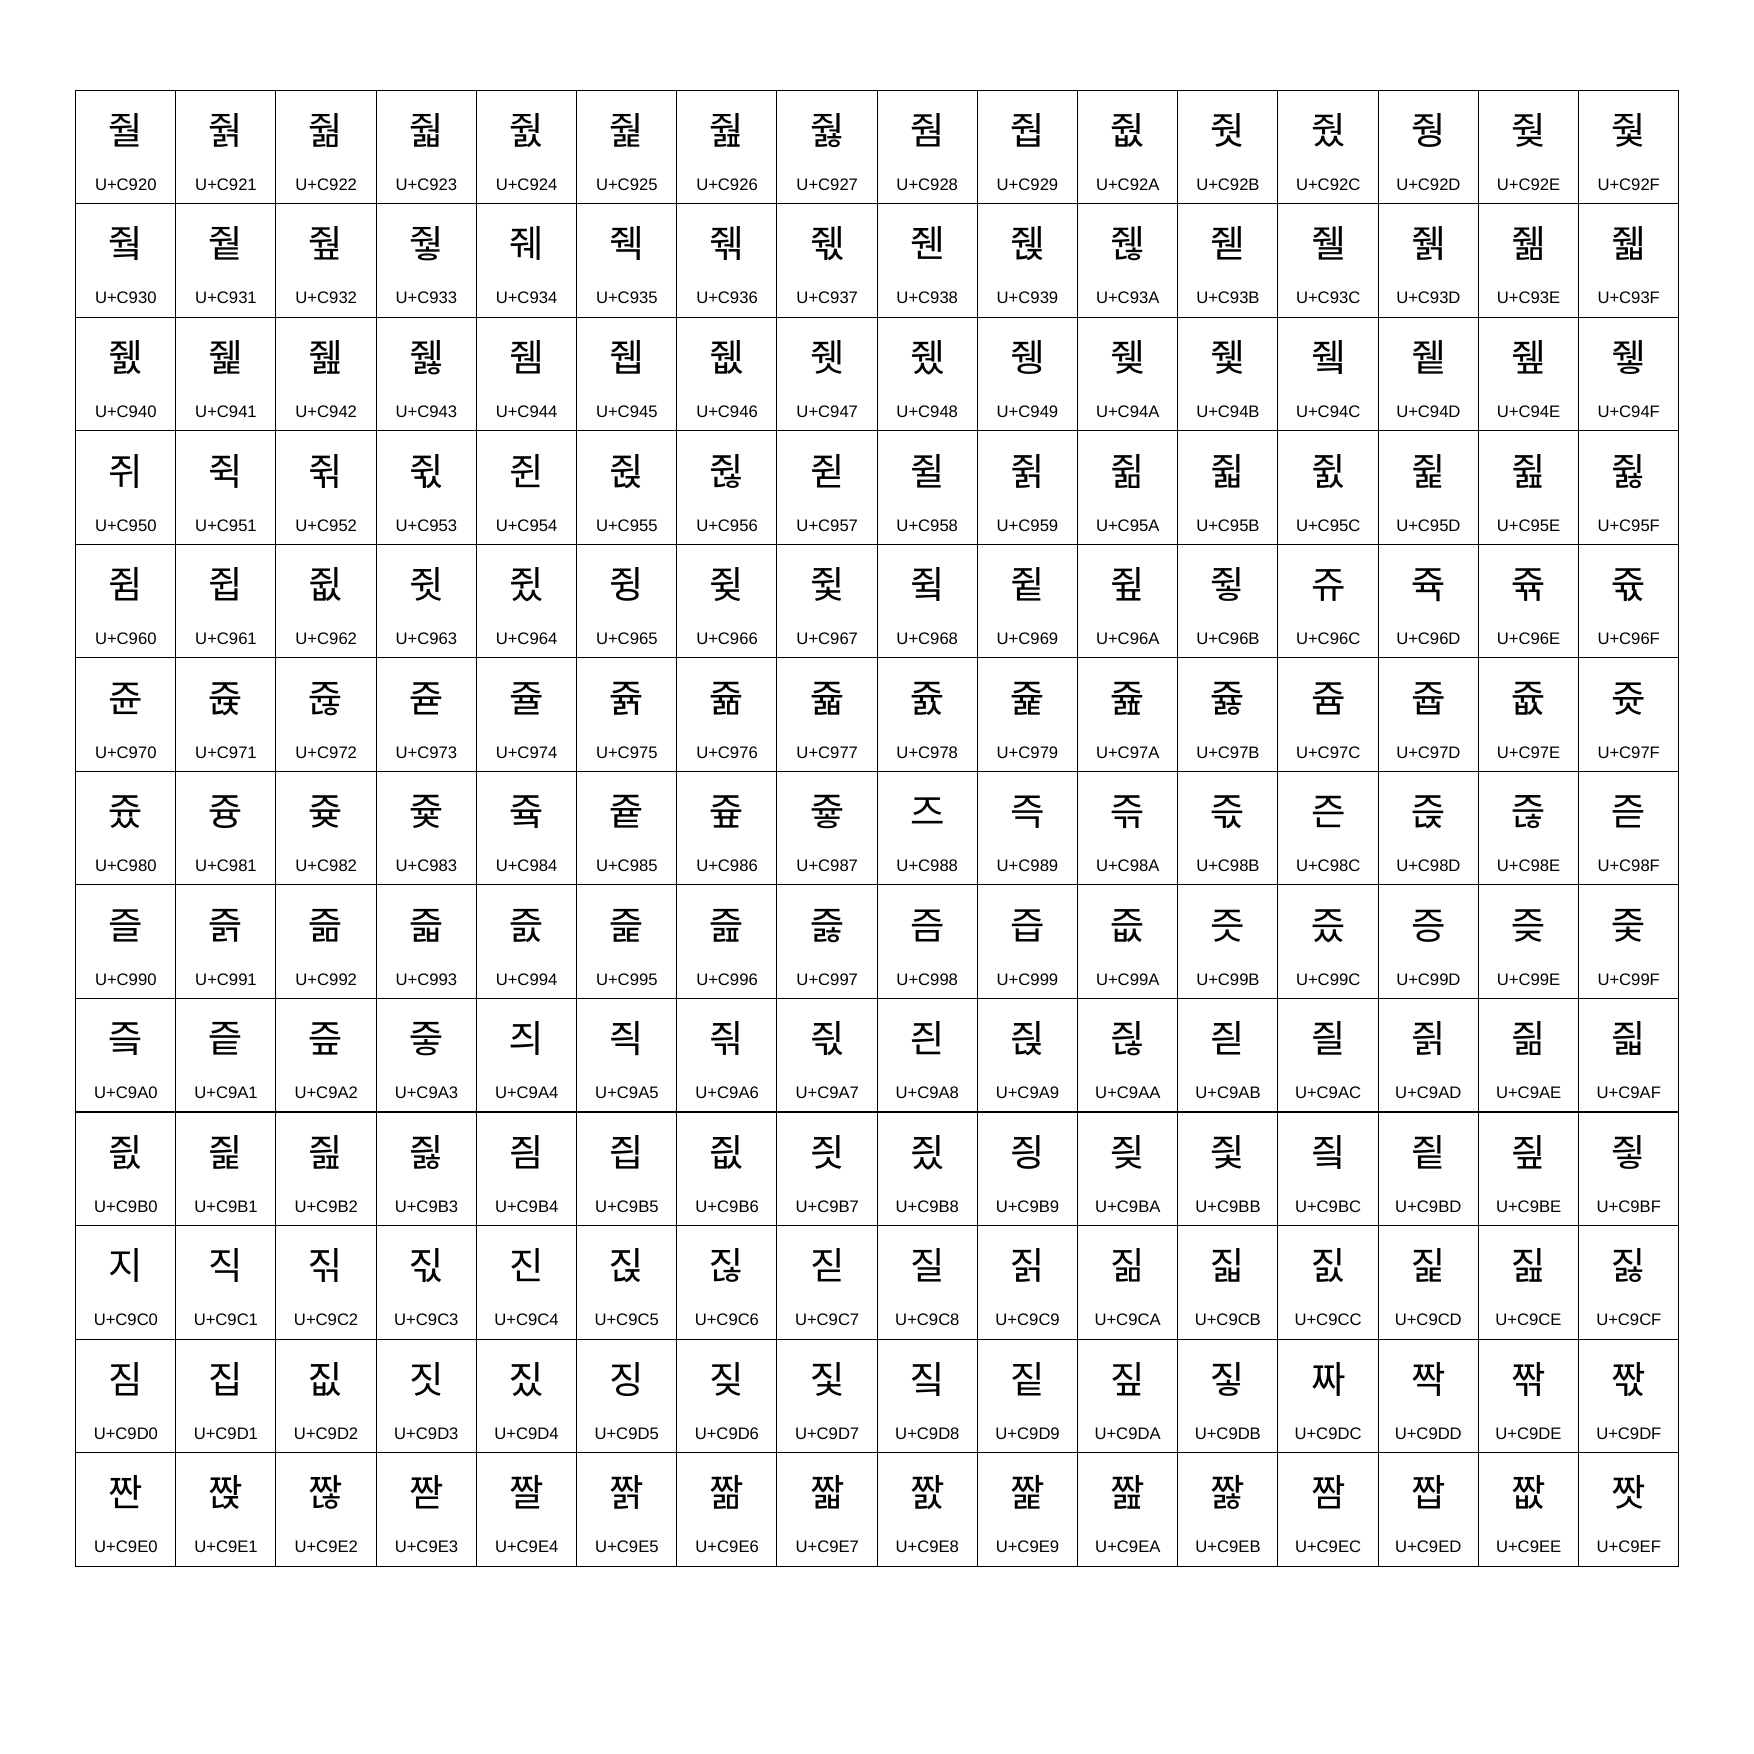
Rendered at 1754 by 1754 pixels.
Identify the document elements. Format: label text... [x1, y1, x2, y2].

table_cell 증 U+C99D [1379, 885, 1478, 998]
table_cell 짘 U+C9D8 [878, 1340, 977, 1452]
table_cell 즌 U+C98C [1278, 772, 1378, 884]
table_cell 줧 U+C927 [777, 91, 877, 203]
table_cell 쥘 U+C958 [878, 431, 977, 544]
table_cell 즃 U+C983 [377, 772, 476, 884]
table_cell 쥇 U+C947 [777, 318, 877, 430]
table_cell 줤 U+C924 [477, 91, 576, 203]
table_cell 쥃 U+C943 [377, 318, 476, 430]
table_cell 짛 U+C9DB [1178, 1340, 1277, 1452]
table_cell 짉 U+C9C9 [978, 1226, 1077, 1338]
table_cell 짬 U+C9EC [1278, 1453, 1378, 1566]
table_cell 즿 U+C9BF [1579, 1113, 1678, 1225]
table_cell 쥙 U+C959 [978, 431, 1077, 544]
table_cell 쥠 U+C960 [76, 545, 175, 657]
table_cell 줨 U+C928 [878, 91, 977, 203]
table_cell 즥 U+C9A5 [577, 999, 676, 1111]
table_cell 즗 U+C997 [777, 885, 877, 998]
table_cell 쥪 U+C96A [1078, 545, 1177, 657]
table_cell 즹 U+C9B9 [978, 1113, 1077, 1225]
table_cell 쥄 U+C944 [477, 318, 576, 430]
table_cell 쥮 U+C96E [1479, 545, 1578, 657]
table_cell 짊 U+C9CA [1078, 1226, 1177, 1338]
table_cell 쥐 U+C950 [76, 431, 175, 544]
table_cell 즵 U+C9B5 [577, 1113, 676, 1225]
table_cell 즁 U+C981 [176, 772, 275, 884]
table_cell 쥼 U+C97C [1278, 658, 1378, 771]
table_cell 쥔 U+C954 [477, 431, 576, 544]
table_cell 짮 U+C9EE [1479, 1453, 1578, 1566]
table_cell 줫 U+C92B [1178, 91, 1277, 203]
table_cell 즯 U+C9AF [1579, 999, 1678, 1111]
table_cell 줷 U+C937 [777, 204, 877, 317]
table_cell 지 U+C9C0 [76, 1226, 175, 1338]
table_cell 쥑 U+C951 [176, 431, 275, 544]
table_cell 짣 U+C9E3 [377, 1453, 476, 1566]
table_cell 즐 U+C990 [76, 885, 175, 998]
table_cell 쥢 U+C962 [276, 545, 376, 657]
table_cell 줰 U+C930 [76, 204, 175, 317]
table_cell 쥳 U+C973 [377, 658, 476, 771]
table_cell 짔 U+C9D4 [477, 1340, 576, 1452]
table_cell 즲 U+C9B2 [276, 1113, 376, 1225]
table_cell 줢 U+C922 [276, 91, 376, 203]
table_cell 줳 U+C933 [377, 204, 476, 317]
table_cell 줴 U+C934 [477, 204, 576, 317]
table_cell 즸 U+C9B8 [878, 1113, 977, 1225]
table_cell 쥧 U+C967 [777, 545, 877, 657]
table_cell 즘 U+C998 [878, 885, 977, 998]
table_cell 즼 U+C9BC [1278, 1113, 1378, 1225]
table_cell 짨 U+C9E8 [878, 1453, 977, 1566]
table_cell 즔 U+C994 [477, 885, 576, 998]
table_cell 즭 U+C9AD [1379, 999, 1478, 1111]
table_cell 줯 U+C92F [1579, 91, 1678, 203]
table_cell 짯 U+C9EF [1579, 1453, 1678, 1566]
table_cell 짙 U+C9D9 [978, 1340, 1077, 1452]
table_cell 쥂 U+C942 [276, 318, 376, 430]
table_cell 즒 U+C992 [276, 885, 376, 998]
table_cell 짅 U+C9C5 [577, 1226, 676, 1338]
table_cell 쥱 U+C971 [176, 658, 275, 771]
table_cell 짠 U+C9E0 [76, 1453, 175, 1566]
table_cell 즛 U+C99B [1178, 885, 1277, 998]
table_cell 쥦 U+C966 [677, 545, 776, 657]
table_cell 짌 U+C9CC [1278, 1226, 1378, 1338]
table_cell 쥽 U+C97D [1379, 658, 1478, 771]
table_cell 즠 U+C9A0 [76, 999, 175, 1111]
table_cell 즈 U+C988 [878, 772, 977, 884]
table_cell 짍 U+C9CD [1379, 1226, 1478, 1338]
table_cell 쥺 U+C97A [1078, 658, 1177, 771]
table_cell 쥸 U+C978 [878, 658, 977, 771]
table_cell 쥋 U+C94B [1178, 318, 1277, 430]
table_cell 줵 U+C935 [577, 204, 676, 317]
table_cell 쥟 U+C95F [1579, 431, 1678, 544]
table_cell 짒 U+C9D2 [276, 1340, 376, 1452]
table_cell 즎 U+C98E [1479, 772, 1578, 884]
table_cell 짞 U+C9DE [1479, 1340, 1578, 1452]
table_cell 쥆 U+C946 [677, 318, 776, 430]
table_cell 즫 U+C9AB [1178, 999, 1277, 1111]
table_cell 짓 U+C9D3 [377, 1340, 476, 1452]
table_cell 쥫 U+C96B [1178, 545, 1277, 657]
table_cell 쥣 U+C963 [377, 545, 476, 657]
table_cell 쥕 U+C955 [577, 431, 676, 544]
table_cell 쥌 U+C94C [1278, 318, 1378, 430]
table_cell 짩 U+C9E9 [978, 1453, 1077, 1566]
table_cell 쥴 U+C974 [477, 658, 576, 771]
table_cell 쥉 U+C949 [978, 318, 1077, 430]
table_cell 쥝 U+C95D [1379, 431, 1478, 544]
table_cell 짤 U+C9E4 [477, 1453, 576, 1566]
table_cell 짗 U+C9D7 [777, 1340, 877, 1452]
table_cell 짚 U+C9DA [1078, 1340, 1177, 1452]
table_cell 짐 U+C9D0 [76, 1340, 175, 1452]
table_cell 즄 U+C984 [477, 772, 576, 884]
table_cell 짢 U+C9E2 [276, 1453, 376, 1566]
table_cell 쥥 U+C965 [577, 545, 676, 657]
table_cell 짟 U+C9DF [1579, 1340, 1678, 1452]
table_cell 즊 U+C98A [1078, 772, 1177, 884]
table_cell 진 U+C9C4 [477, 1226, 576, 1338]
table_cell 짎 U+C9CE [1479, 1226, 1578, 1338]
table_cell 즬 U+C9AC [1278, 999, 1378, 1111]
table_cell 쥤 U+C964 [477, 545, 576, 657]
table_cell 짡 U+C9E1 [176, 1453, 275, 1566]
table_cell 쥨 U+C968 [878, 545, 977, 657]
table_cell 즂 U+C982 [276, 772, 376, 884]
table_cell 짏 U+C9CF [1579, 1226, 1678, 1338]
table_cell 짫 U+C9EB [1178, 1453, 1277, 1566]
table_cell 쥞 U+C95E [1479, 431, 1578, 544]
table_cell 쥛 U+C95B [1178, 431, 1277, 544]
table_cell 짭 U+C9ED [1379, 1453, 1478, 1566]
table_cell 즶 U+C9B6 [677, 1113, 776, 1225]
table_cell 짆 U+C9C6 [677, 1226, 776, 1338]
table_cell 짃 U+C9C3 [377, 1226, 476, 1338]
table_cell 줽 U+C93D [1379, 204, 1478, 317]
table_cell 즓 U+C993 [377, 885, 476, 998]
table_cell 줹 U+C939 [978, 204, 1077, 317]
table_cell 쥩 U+C969 [978, 545, 1077, 657]
table_cell 집 U+C9D1 [176, 1340, 275, 1452]
table_cell 즏 U+C98F [1579, 772, 1678, 884]
table_cell 즩 U+C9A9 [978, 999, 1077, 1111]
table_cell 즡 U+C9A1 [176, 999, 275, 1111]
table_cell 쥬 U+C96C [1278, 545, 1378, 657]
table_cell 쥿 U+C97F [1579, 658, 1678, 771]
table_cell 줲 U+C932 [276, 204, 376, 317]
table_cell 즰 U+C9B0 [76, 1113, 175, 1225]
table_cell 짪 U+C9EA [1078, 1453, 1177, 1566]
table_cell 즆 U+C986 [677, 772, 776, 884]
table_cell 쥓 U+C953 [377, 431, 476, 544]
table_cell 줶 U+C936 [677, 204, 776, 317]
table_cell 즴 U+C9B4 [477, 1113, 576, 1225]
table_cell 질 U+C9C8 [878, 1226, 977, 1338]
table_cell 즍 U+C98D [1379, 772, 1478, 884]
table_cell 쥖 U+C956 [677, 431, 776, 544]
table_cell 쥰 U+C970 [76, 658, 175, 771]
table_cell 줥 U+C925 [577, 91, 676, 203]
table_cell 줦 U+C926 [677, 91, 776, 203]
table_cell 즚 U+C99A [1078, 885, 1177, 998]
table_cell 즻 U+C9BB [1178, 1113, 1277, 1225]
table_cell 짖 U+C9D6 [677, 1340, 776, 1452]
table_cell 즧 U+C9A7 [777, 999, 877, 1111]
table_cell 즤 U+C9A4 [477, 999, 576, 1111]
table_cell 짋 U+C9CB [1178, 1226, 1277, 1338]
table_cell 줪 U+C92A [1078, 91, 1177, 203]
table_cell 줡 U+C921 [176, 91, 275, 203]
table_cell 쥍 U+C94D [1379, 318, 1478, 430]
table_cell 즪 U+C9AA [1078, 999, 1177, 1111]
table_cell 짝 U+C9DD [1379, 1340, 1478, 1452]
table_cell 즇 U+C987 [777, 772, 877, 884]
table_cell 즜 U+C99C [1278, 885, 1378, 998]
table_cell 줾 U+C93E [1479, 204, 1578, 317]
table_cell 쥚 U+C95A [1078, 431, 1177, 544]
table_cell 즳 U+C9B3 [377, 1113, 476, 1225]
table_cell 짥 U+C9E5 [577, 1453, 676, 1566]
table_cell 줩 U+C929 [978, 91, 1077, 203]
table_cell 즞 U+C99E [1479, 885, 1578, 998]
table_cell 줬 U+C92C [1278, 91, 1378, 203]
table_cell 줠 U+C920 [76, 91, 175, 203]
table_cell 쥒 U+C952 [276, 431, 376, 544]
table_cell 쥗 U+C957 [777, 431, 877, 544]
table_cell 쥵 U+C975 [577, 658, 676, 771]
table_cell 쥭 U+C96D [1379, 545, 1478, 657]
table_cell 쥀 U+C940 [76, 318, 175, 430]
table_cell 줣 U+C923 [377, 91, 476, 203]
table_cell 줻 U+C93B [1178, 204, 1277, 317]
table_cell 줿 U+C93F [1579, 204, 1678, 317]
table_cell 짜 U+C9DC [1278, 1340, 1378, 1452]
table_cell 쥯 U+C96F [1579, 545, 1678, 657]
table_cell 즦 U+C9A6 [677, 999, 776, 1111]
table_cell 즣 U+C9A3 [377, 999, 476, 1111]
table_cell 즱 U+C9B1 [176, 1113, 275, 1225]
table_cell 줮 U+C92E [1479, 91, 1578, 203]
table_cell 즢 U+C9A2 [276, 999, 376, 1111]
table_cell 짦 U+C9E6 [677, 1453, 776, 1566]
table_cell 쥎 U+C94E [1479, 318, 1578, 430]
table_cell 쥾 U+C97E [1479, 658, 1578, 771]
table_cell 쥲 U+C972 [276, 658, 376, 771]
table_cell 즮 U+C9AE [1479, 999, 1578, 1111]
table_cell 쥊 U+C94A [1078, 318, 1177, 430]
table_cell 쥹 U+C979 [978, 658, 1077, 771]
table_cell 쥈 U+C948 [878, 318, 977, 430]
table_cell 즙 U+C999 [978, 885, 1077, 998]
table_cell 줸 U+C938 [878, 204, 977, 317]
table_cell 쥅 U+C945 [577, 318, 676, 430]
table_cell 징 U+C9D5 [577, 1340, 676, 1452]
table_cell 짧 U+C9E7 [777, 1453, 877, 1566]
table_cell 쥜 U+C95C [1278, 431, 1378, 544]
table_cell 즨 U+C9A8 [878, 999, 977, 1111]
table_cell 줼 U+C93C [1278, 204, 1378, 317]
table_cell 줱 U+C931 [176, 204, 275, 317]
table_cell 즷 U+C9B7 [777, 1113, 877, 1225]
table_cell 줺 U+C93A [1078, 204, 1177, 317]
table_cell 짂 U+C9C2 [276, 1226, 376, 1338]
table_cell 즀 U+C980 [76, 772, 175, 884]
table_cell 즋 U+C98B [1178, 772, 1277, 884]
table_cell 쥏 U+C94F [1579, 318, 1678, 430]
table_cell 쥁 U+C941 [176, 318, 275, 430]
table_cell 쥡 U+C961 [176, 545, 275, 657]
table_cell 쥻 U+C97B [1178, 658, 1277, 771]
table_cell 즕 U+C995 [577, 885, 676, 998]
table_cell 쥶 U+C976 [677, 658, 776, 771]
table_cell 즑 U+C991 [176, 885, 275, 998]
table_cell 즽 U+C9BD [1379, 1113, 1478, 1225]
table_cell 즅 U+C985 [577, 772, 676, 884]
table_cell 즖 U+C996 [677, 885, 776, 998]
table_cell 쥷 U+C977 [777, 658, 877, 771]
table_cell 즟 U+C99F [1579, 885, 1678, 998]
table_cell 즉 U+C989 [978, 772, 1077, 884]
table_cell 즾 U+C9BE [1479, 1113, 1578, 1225]
table_cell 줭 U+C92D [1379, 91, 1478, 203]
table_cell 즺 U+C9BA [1078, 1113, 1177, 1225]
table_cell 짇 U+C9C7 [777, 1226, 877, 1338]
table_cell 직 U+C9C1 [176, 1226, 275, 1338]
